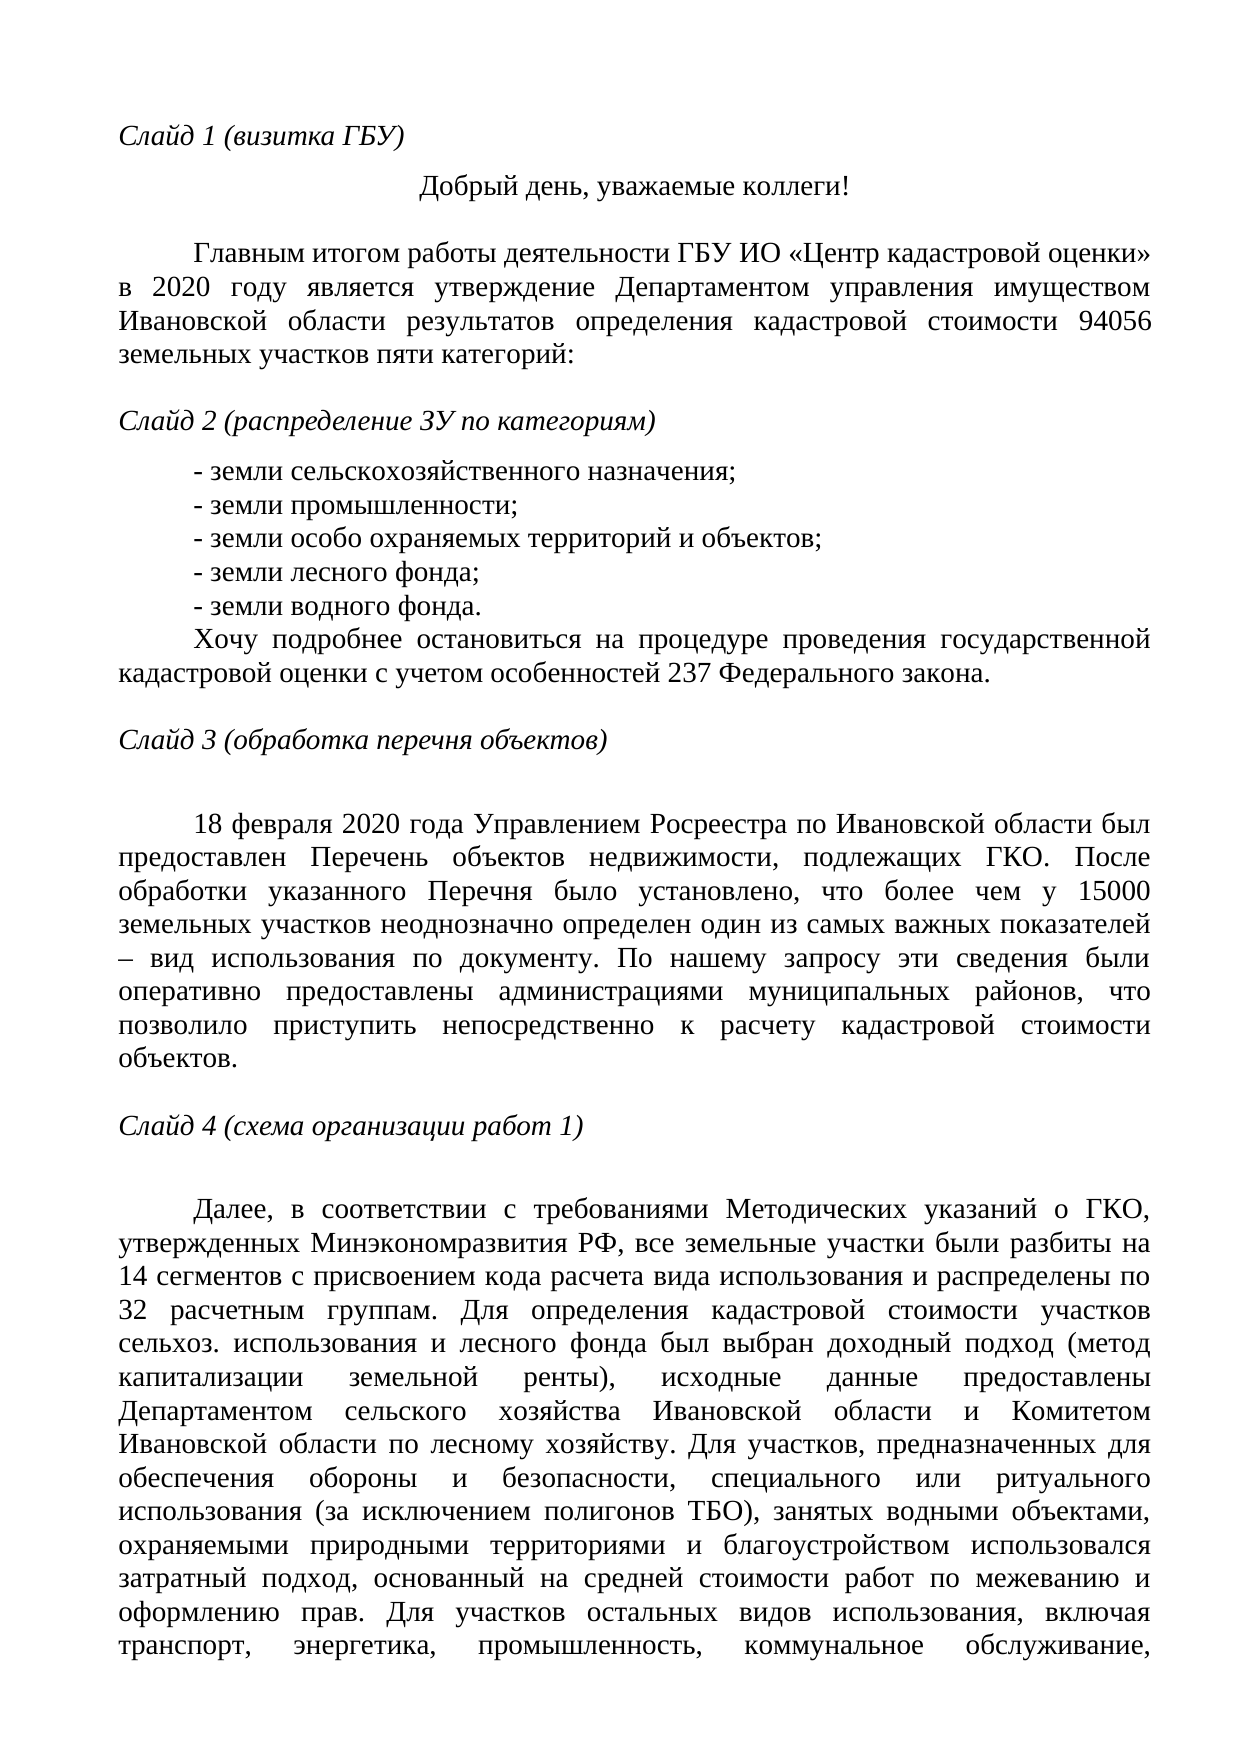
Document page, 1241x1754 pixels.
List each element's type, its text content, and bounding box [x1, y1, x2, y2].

text - земли водного фонда. [118, 588, 1152, 621]
text - земли сельскохозяйственного назначения; [118, 453, 1152, 487]
text Слайд 1 (визитка ГБУ) [118, 118, 1152, 152]
text Слайд 3 (обработка перечня объектов) [118, 722, 1152, 755]
text - земли лесного фонда; [118, 554, 1152, 588]
text 18 февраля 2020 года Управлением Росреестра по Ивановской области был предоставлен Перечень объектов недвижимости, подлежащих ГКО. После обработки указанного Перечня было установлено, что более чем у 15000 земельных участков неоднозначно определен один из самых важных показателей – вид использования по документу. По нашему запросу эти сведения были оперативно предоставлены администрациями муниципальных районов, что позволило приступить непосредственно к расчету кадастровой стоимости объектов. [118, 806, 1152, 1074]
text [118, 1191, 1152, 1661]
text - земли промышленности; [118, 487, 1152, 521]
text Слайд 2 (распределение ЗУ по категориям) [118, 403, 1152, 437]
text Слайд 4 (схема организации работ 1) [118, 1108, 1152, 1141]
text - земли особо охраняемых территорий и объектов; [118, 521, 1152, 554]
text Главным итогом работы деятельности ГБУ ИО «Центр кадастровой оценки» в 2020 году является утверждение Департаментом управления имуществом Ивановской области результатов определения кадастровой стоимости 94056 земельных участков пяти категорий: [118, 236, 1152, 370]
text Хочу подробнее остановиться на процедуре проведения государственной кадастровой оценки с учетом особенностей 237 Федерального закона. [118, 621, 1152, 688]
text Добрый день, уважаемые коллеги! [118, 168, 1152, 202]
